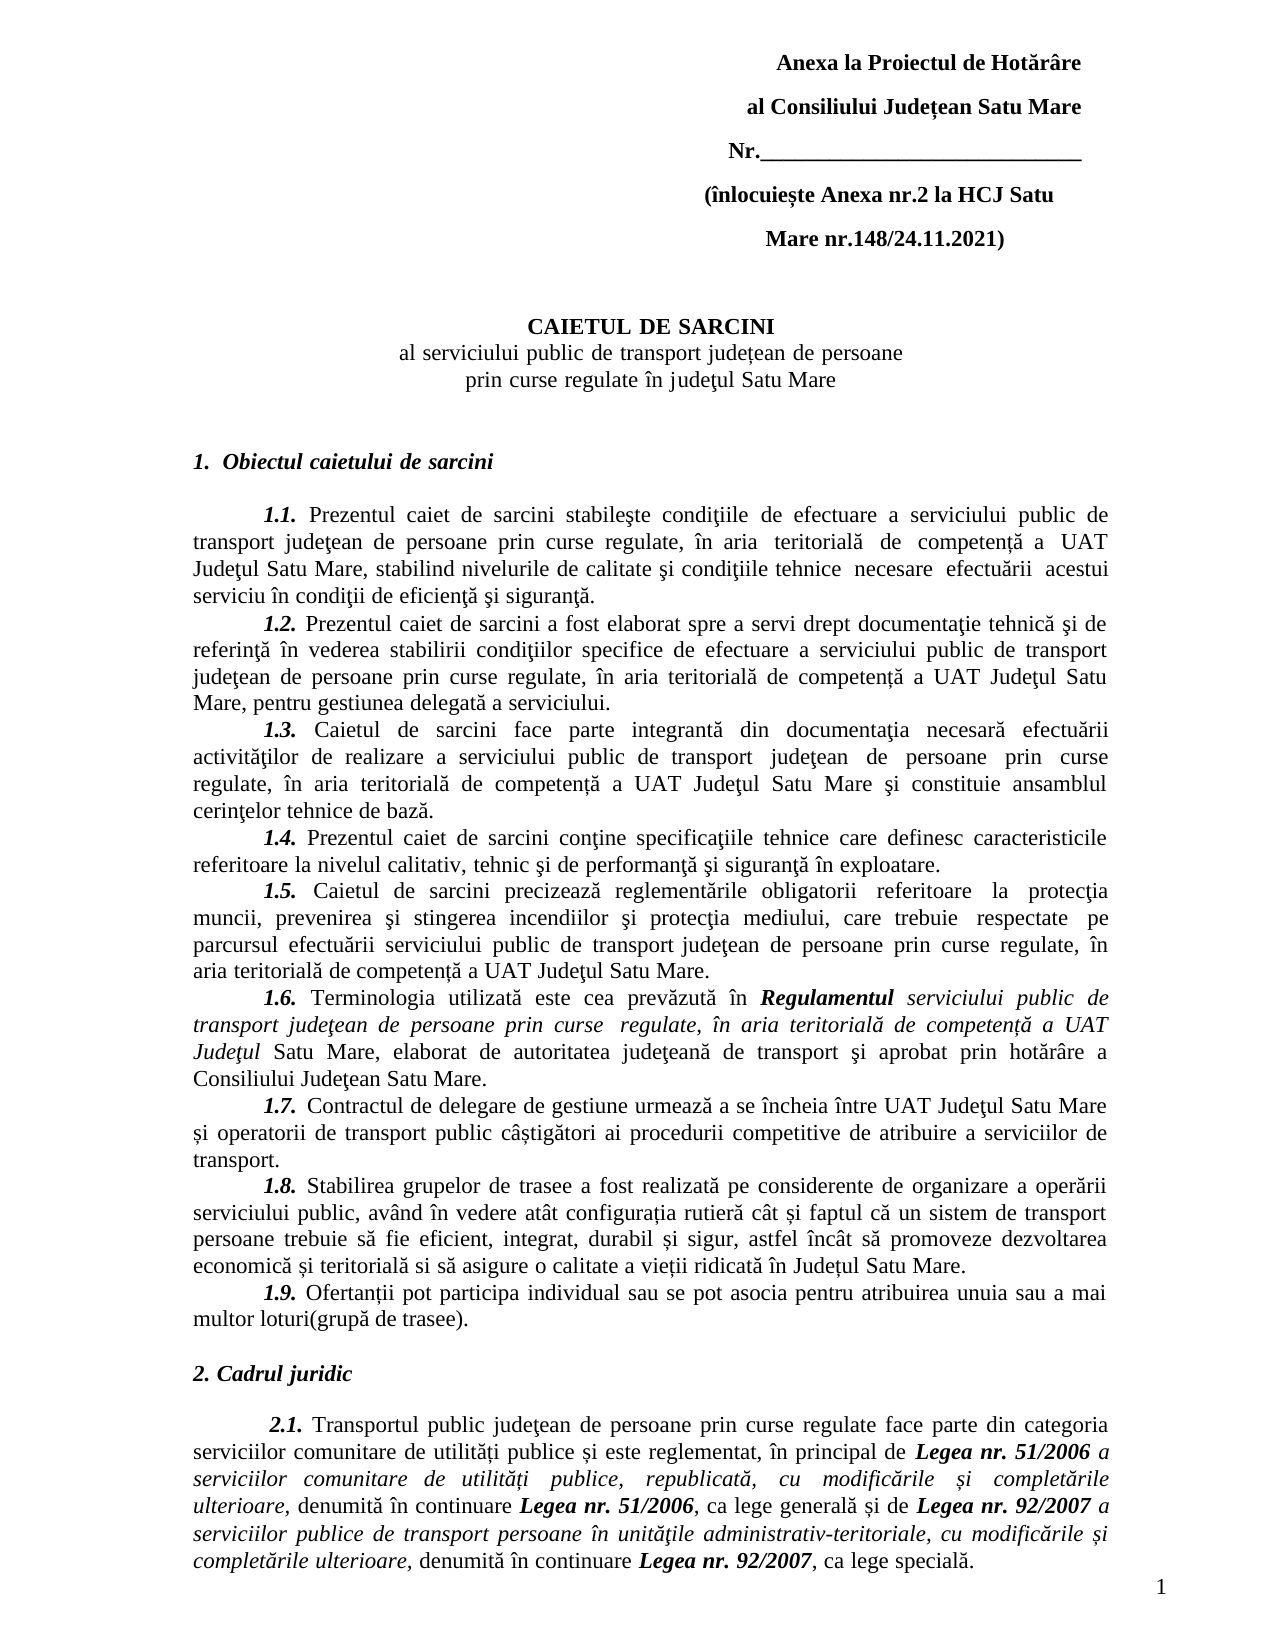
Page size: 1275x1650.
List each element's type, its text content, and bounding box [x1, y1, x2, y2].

subtitle CAIETUL DE SARCINI [220, 313, 1081, 340]
subtitle Cadrul juridic [193, 1360, 1167, 1387]
subtitle Mare nr.148/24.11.2021) [220, 225, 1081, 252]
list Transportul public judeţean de persoane prin curse regulate face parte din categoria serviciilor comunitare de utilități publice și este reglementat, în principal de Legea nr. 51/2006 a serviciilor comunitare de utilități publice, republicată, cu modificările și completările ulterioare, denumită în continuare Legea nr. 51/2006, ca lege generală și de Legea nr. 92/2007 a serviciilor publice de transport persoane în unităţile administrativ-teritoriale, cu modificările și completările ulterioare, denumită în continuare Legea nr. 92/2007, ca lege specială. [193, 1411, 1109, 1573]
text al serviciului public de transport județean de persoane [220, 340, 1081, 366]
subtitle Obiectul caietului de sarcini [193, 448, 1167, 474]
subtitle (înlocuiește Anexa nr.2 la HCJ Satu [220, 181, 1081, 207]
list Prezentul caiet de sarcini stabileşte condiţiile de efectuare a serviciului public de transport judeţean de persoane prin curse regulate, în aria teritorială de competență a UAT Judeţul Satu Mare, stabilind nivelurile de calitate şi condiţiile tehnice necesare efectuării acestui serviciu în condiţii de eficienţă şi siguranţă. [193, 501, 1109, 609]
subtitle al Consiliului Județean Satu Mare [220, 93, 1081, 119]
list Prezentul caiet de sarcini conţine specificaţiile tehnice care definesc caracteristicile referitoare la nivelul calitativ, tehnic şi de performanţă şi siguranţă în exploatare. [193, 824, 1108, 877]
list Stabilirea grupelor de trasee a fost realizată pe considerente de organizare a operării serviciului public, având în vedere atât configurația rutieră cât și faptul că un sistem de transport persoane trebuie să fie eficient, integrat, durabil și sigur, astfel încât să promoveze dezvoltarea economică și teritorială si să asigure o calitate a vieții ridicată în Județul Satu Mare. [193, 1172, 1108, 1278]
list Ofertanții pot participa individual sau se pot asocia pentru atribuirea unuia sau a mai multor loturi(grupă de trasee). [193, 1279, 1108, 1332]
list Terminologia utilizată este cea prevăzută în Regulamentul serviciului public de transport judeţean de persoane prin curse regulate, în aria teritorială de competență a UAT Judeţul Satu Mare, elaborat de autoritatea judeţeană de transport şi aprobat prin hotărâre a Consiliului Judeţean Satu Mare. [193, 984, 1109, 1092]
subtitle Anexa la Proiectul de Hotărâre [220, 49, 1081, 75]
list Contractul de delegare de gestiune urmează a se încheia între UAT Judeţul Satu Mare și operatorii de transport public câștigători ai procedurii competitive de atribuire a serviciilor de transport. [193, 1092, 1109, 1172]
list Caietul de sarcini face parte integrantă din documentaţia necesară efectuării activităţilor de realizare a serviciului public de transport judeţean de persoane prin curse regulate, în aria teritorială de competență a UAT Judeţul Satu Mare şi constituie ansamblul cerinţelor tehnice de bază. [193, 716, 1109, 824]
text prin curse regulate în judeţul Satu Mare [220, 367, 1081, 393]
subtitle Nr.____________________________ [220, 137, 1081, 163]
list Prezentul caiet de sarcini a fost elaborat spre a servi drept documentaţie tehnică şi de referinţă în vederea stabilirii condiţiilor specifice de efectuare a serviciului public de transport judeţean de persoane prin curse regulate, în aria teritorială de competență a UAT Judeţul Satu Mare, pentru gestiunea delegată a serviciului. [193, 609, 1109, 716]
list Caietul de sarcini precizează reglementările obligatorii referitoare la protecţia muncii, prevenirea şi stingerea incendiilor şi protecţia mediului, care trebuie respectate pe parcursul efectuării serviciului public de transport judeţean de persoane prin curse regulate, în aria teritorială de competență a UAT Judeţul Satu Mare. [193, 877, 1109, 983]
